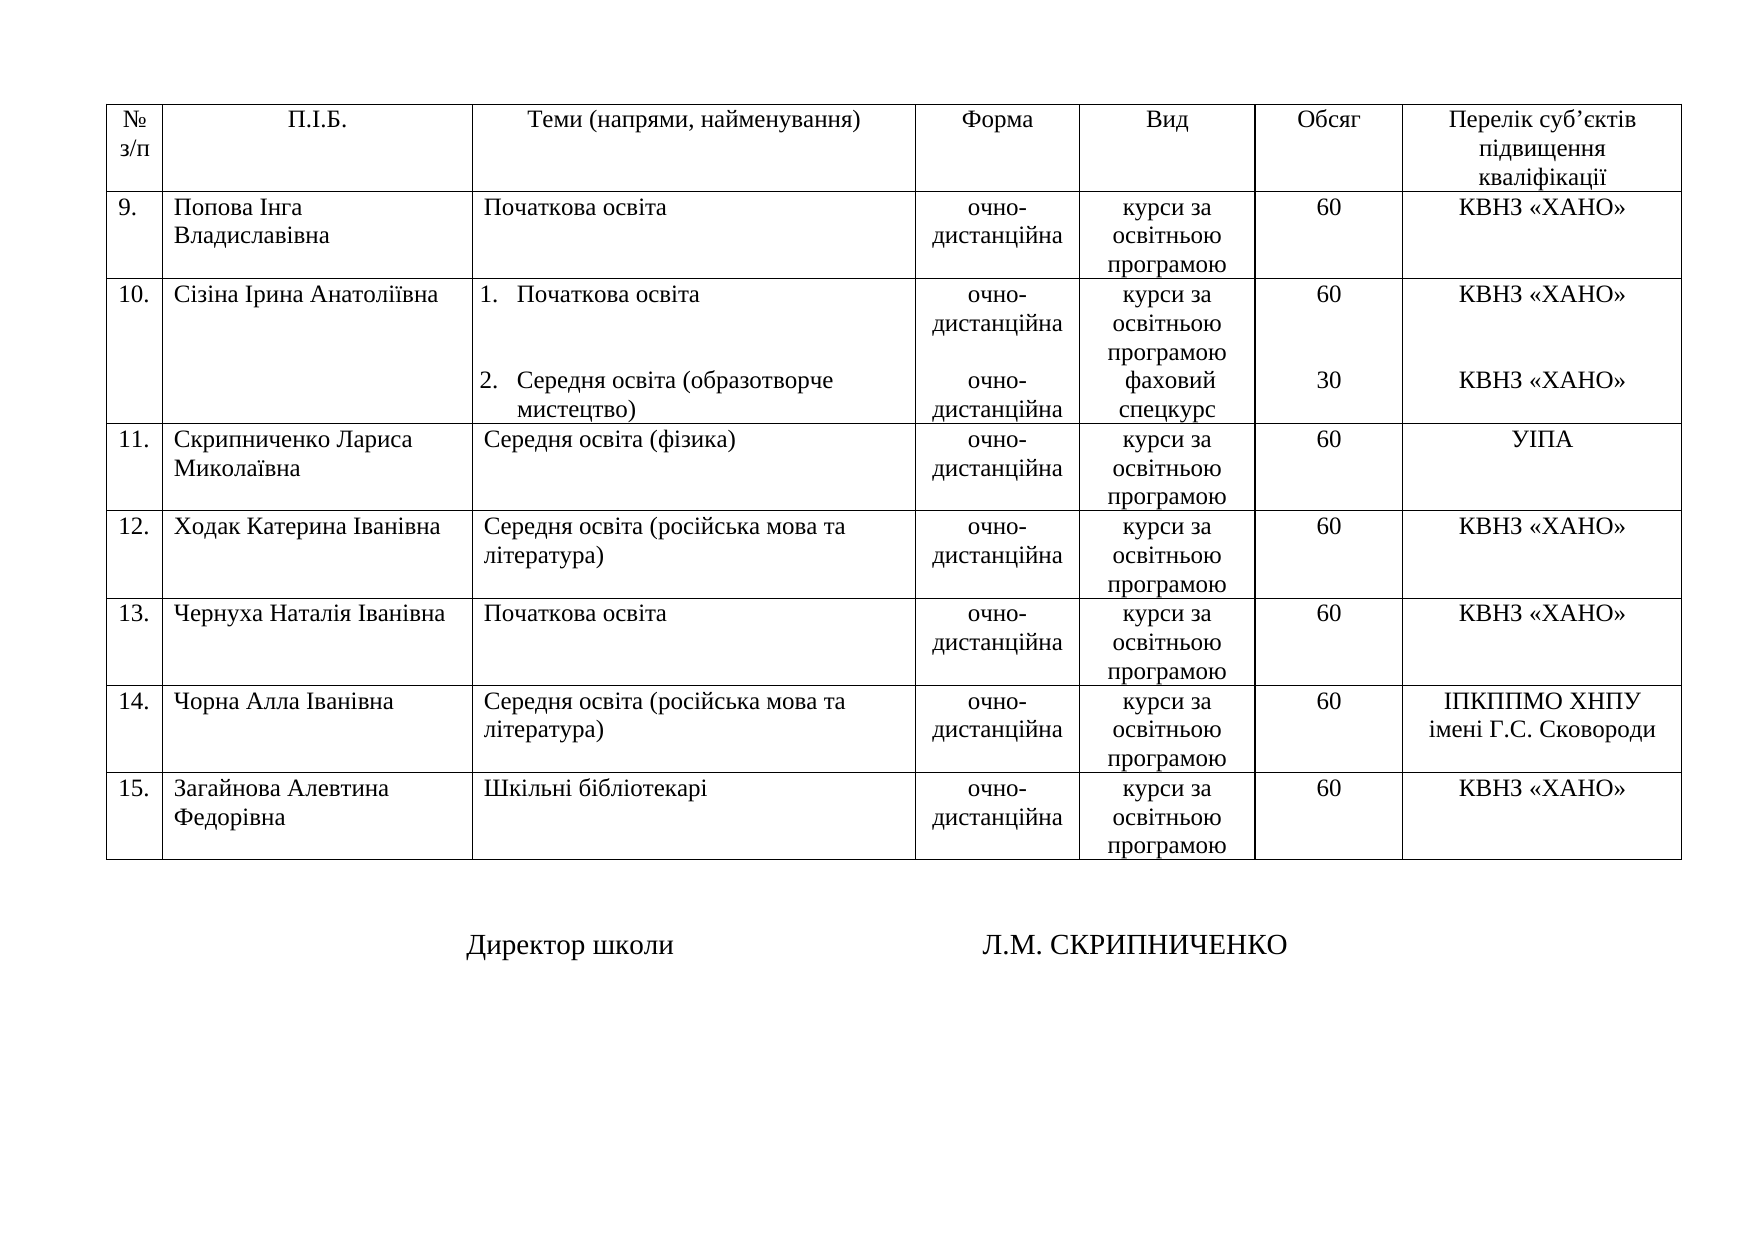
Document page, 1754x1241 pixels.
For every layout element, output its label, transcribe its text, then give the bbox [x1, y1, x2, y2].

table_cell УІПА [1403, 424, 1681, 510]
table_cell очно-дистанційна [916, 686, 1079, 772]
table_cell КВНЗ «ХАНО» [1403, 511, 1681, 597]
table_cell курси за освітньою програмою [1080, 192, 1254, 278]
table_cell Чернуха Наталія Іванівна [163, 599, 472, 685]
table_header Вид [1080, 105, 1254, 191]
table_cell Початкова освіта [473, 599, 915, 685]
table_cell [107, 599, 162, 685]
table_cell курси за освітньою програмою [1080, 511, 1254, 597]
table_cell Середня освіта (фізика) [473, 424, 915, 510]
table_cell курси за освітньою програмою фаховий спецкурс [1080, 279, 1254, 423]
table_cell очно-дистанційна [916, 773, 1079, 859]
table_header № з/п [107, 105, 162, 191]
table_cell Попова Інга Владиславівна [163, 192, 472, 278]
table_cell 60 30 [1256, 279, 1402, 423]
table_cell очно-дистанційна [916, 424, 1079, 510]
table_cell КВНЗ «ХАНО» [1403, 773, 1681, 859]
text Директор школи Л.М. СКРИПНИЧЕНКО [118, 927, 1636, 961]
table_cell курси за освітньою програмою [1080, 686, 1254, 772]
table_cell Скрипниченко Лариса Миколаївна [163, 424, 472, 510]
table_cell [107, 511, 162, 597]
table_cell Середня освіта (російська мова та література) [473, 511, 915, 597]
table_cell курси за освітньою програмою [1080, 599, 1254, 685]
table_cell Початкова освіта Середня освіта (образотворче мистецтво) [473, 279, 915, 423]
table_cell [107, 192, 162, 278]
table_cell Початкова освіта [473, 192, 915, 278]
table_cell 60 [1256, 511, 1402, 597]
table_cell 60 [1256, 686, 1402, 772]
table_header П.І.Б. [163, 105, 472, 191]
table_cell Шкільні бібліотекарі [473, 773, 915, 859]
table_cell [107, 279, 162, 423]
table_cell КВНЗ «ХАНО» [1403, 599, 1681, 685]
table_cell очно-дистанційна очно-дистанційна [916, 279, 1079, 423]
table_cell [107, 686, 162, 772]
table_cell 60 [1256, 773, 1402, 859]
table_cell КВНЗ «ХАНО» [1403, 192, 1681, 278]
table_cell 60 [1256, 424, 1402, 510]
table_cell курси за освітньою програмою [1080, 773, 1254, 859]
table_header Обсяг [1256, 105, 1402, 191]
table_cell Ходак Катерина Іванівна [163, 511, 472, 597]
table_cell ІПКППМО ХНПУ імені Г.С. Сковороди [1403, 686, 1681, 772]
table_cell Чорна Алла Іванівна [163, 686, 472, 772]
table_cell [107, 773, 162, 859]
table_cell Загайнова Алевтина Федорівна [163, 773, 472, 859]
table_cell Сізіна Ірина Анатоліївна [163, 279, 472, 423]
table_header Теми (напрями, найменування) [473, 105, 915, 191]
table_header Перелік суб’єктів підвищення кваліфікації [1403, 105, 1681, 191]
table_cell очно-дистанційна [916, 511, 1079, 597]
table_cell [107, 424, 162, 510]
table_cell Середня освіта (російська мова та література) [473, 686, 915, 772]
table_cell 60 [1256, 192, 1402, 278]
table_cell очно-дистанційна [916, 192, 1079, 278]
table_header Форма [916, 105, 1079, 191]
table_cell 60 [1256, 599, 1402, 685]
table_cell курси за освітньою програмою [1080, 424, 1254, 510]
table_cell КВНЗ «ХАНО» КВНЗ «ХАНО» [1403, 279, 1681, 423]
table_cell очно-дистанційна [916, 599, 1079, 685]
